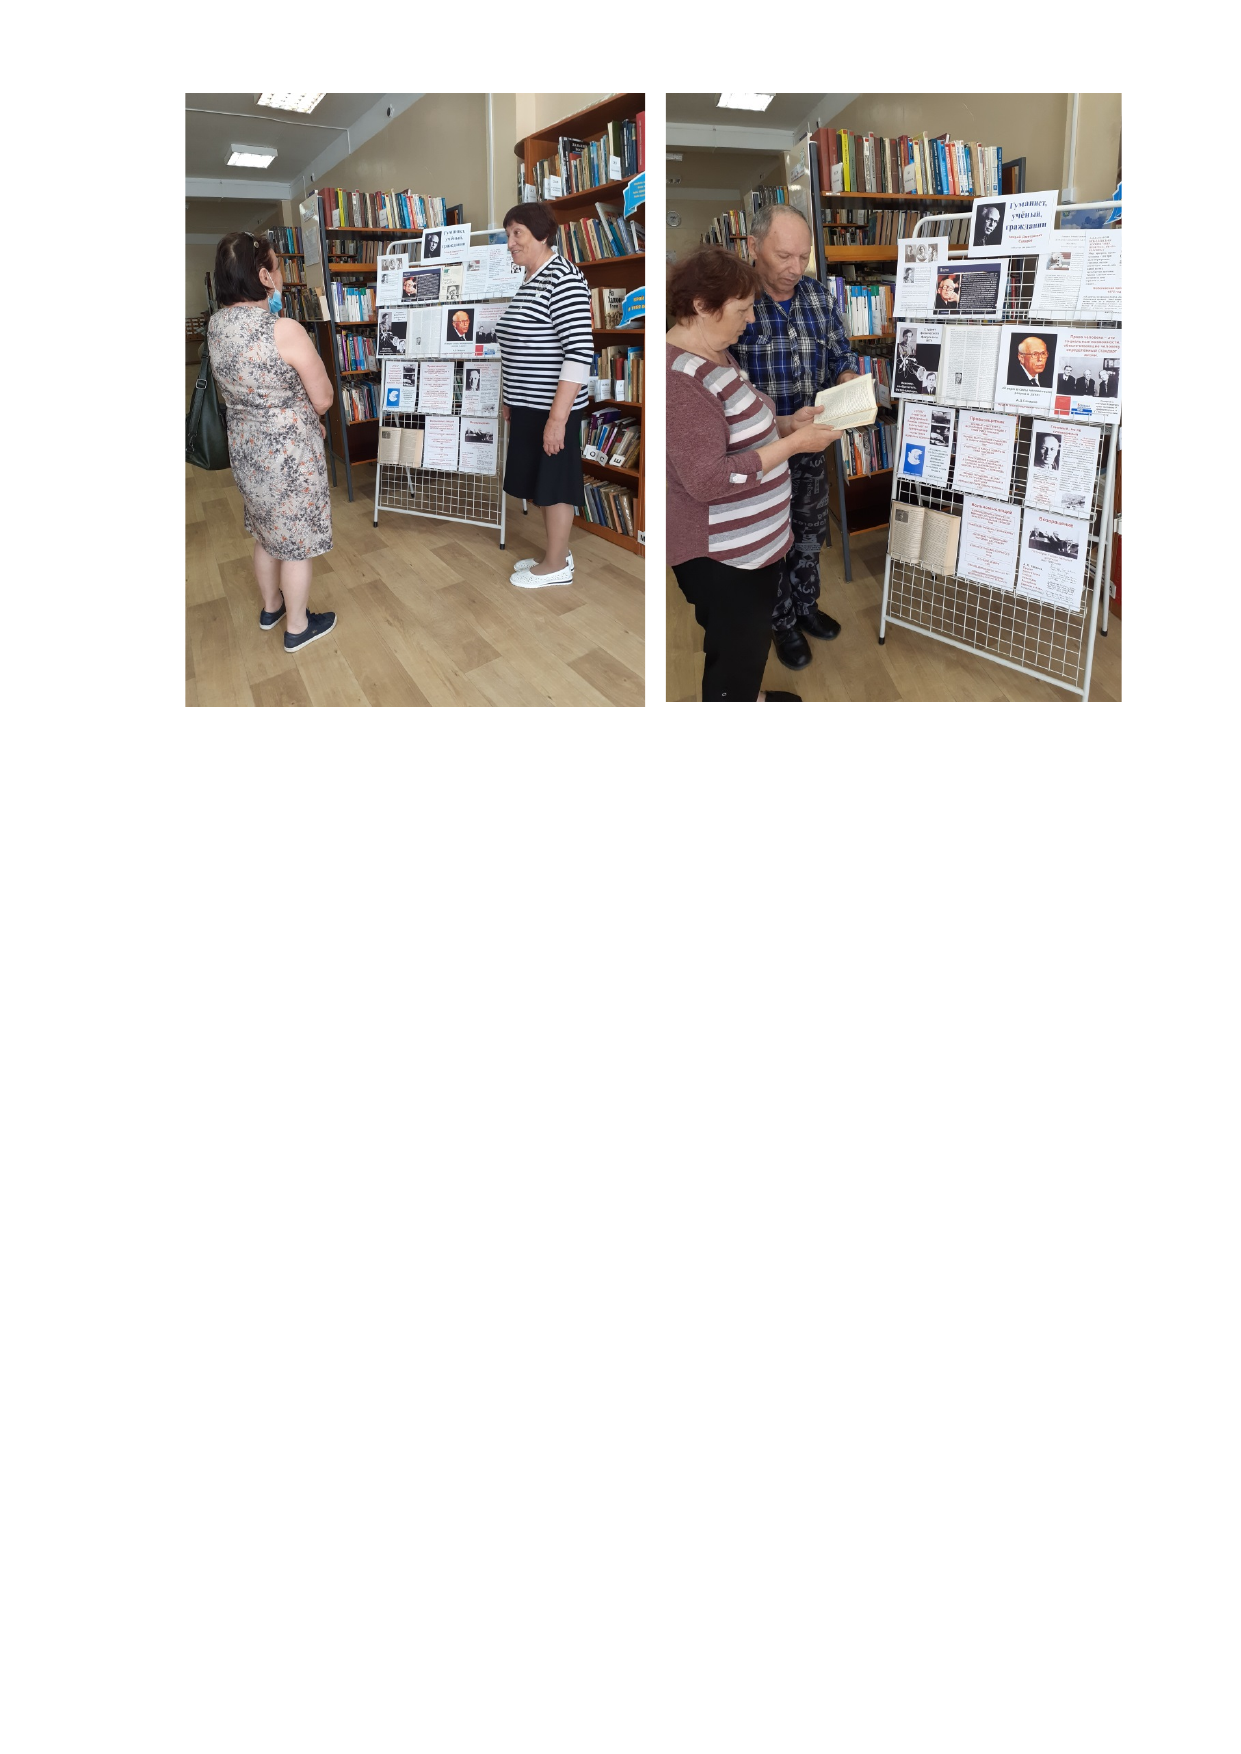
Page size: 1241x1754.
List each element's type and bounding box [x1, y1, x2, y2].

picture [665, 93, 1122, 702]
picture [185, 93, 646, 707]
